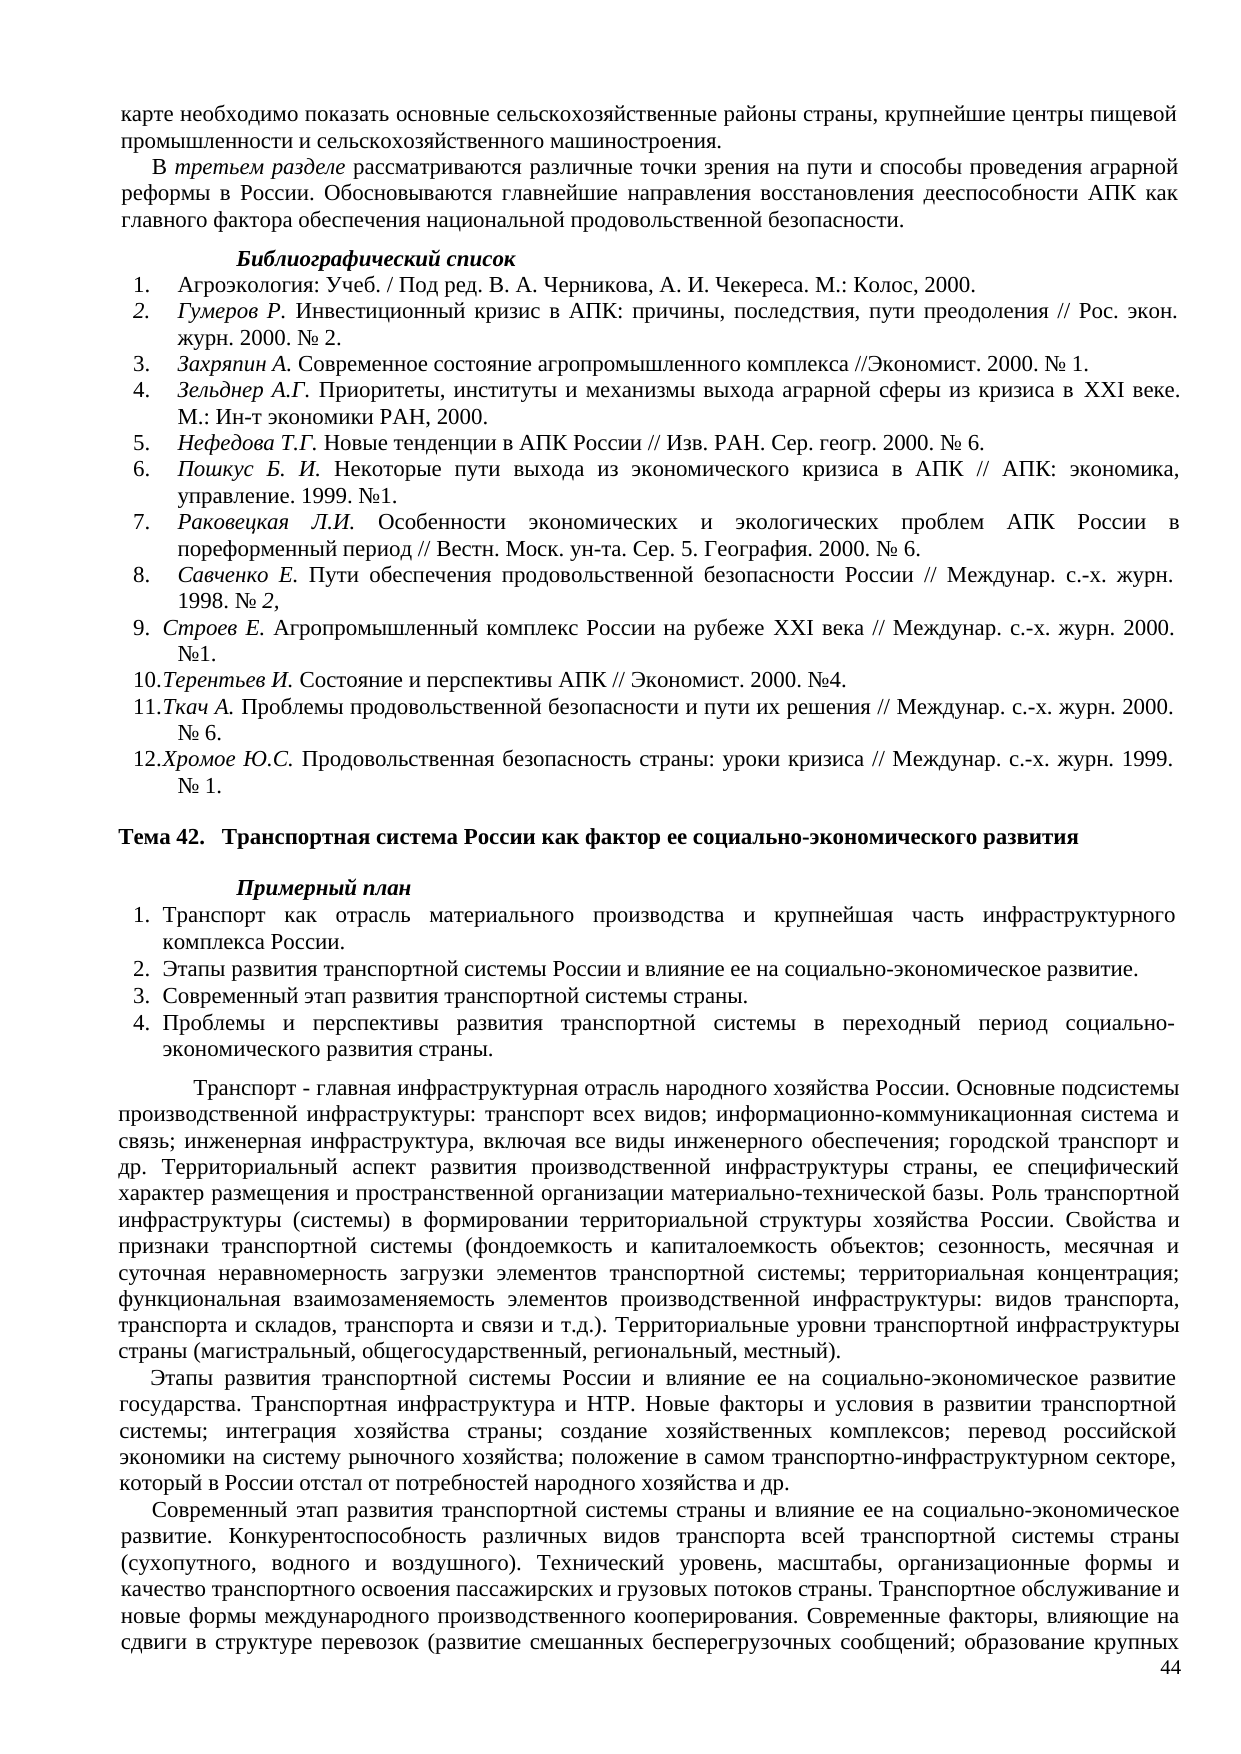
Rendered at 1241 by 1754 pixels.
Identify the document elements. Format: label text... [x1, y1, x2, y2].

text Библиографический список [236, 245, 1181, 271]
text В третьем разделе рассматриваются различные точки зрения на пути и способы проведения аграрной реформы в России. Обосновываются главнейшие направления восстановления дееспособности АПК как главного фактора обеспечения национальной продовольственной безопасности. [121, 153, 1180, 232]
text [121, 100, 1179, 153]
list Строев Е. Агропромышленный комплекс России на рубеже XXI века // Междунар. с.-х. журн. 2000. №1. [133, 614, 1175, 666]
list Ткач А. Проблемы продовольственной безопасности и пути их решения // Междунар. с.-х. журн. 2000. № 6. [133, 693, 1175, 745]
list Этапы развития транспортной системы России и влияние ее на социально-экономическое развитие. [133, 954, 1177, 981]
list Терентьев И. Состояние и перспективы АПК // Экономист. 2000. №4. [133, 666, 1175, 693]
list Гумеров Р. Инвестиционный кризис в АПК: причины, последствия, пути преодоления // Рос. экон. журн. 2000. № 2. [133, 297, 1179, 350]
text Тема 42. Транспортная система России как фактор ее социально-экономического развития [118, 823, 1181, 849]
list Нефедова Т.Г. Новые тенденции в АПК России // Изв. РАН. Сер. геогр. 2000. № 6. [133, 429, 1180, 456]
list Современный этап развития транспортной системы страны. [133, 982, 1181, 1008]
list Пошкус Б. И. Некоторые пути выхода из экономического кризиса в АПК // АПК: экономика, управление. 1999. №1. [133, 456, 1181, 508]
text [121, 1496, 1181, 1654]
text Транспорт - главная инфраструктурная отрасль народного хозяйства России. Основные подсистемы производственной инфраструктуры: транспорт всех видов; информационно-коммуникационная система и связь; инженерная инфраструктура, включая все виды инженерного обеспечения; городской транспорт и др. Территориальный аспект развития производственной инфраструктуры страны, ее специфический характер размещения и пространственной организации материально-технической базы. Роль транспортной инфраструктуры (системы) в формировании территориальной структуры хозяйства России. Свойства и признаки транспортной системы (фондоемкость и капиталоемкость объектов; сезонность, месячная и суточная неравномерность загрузки элементов транспортной системы; территориальная концентрация; функциональная взаимозаменяемость элементов производственной инфраструктуры: видов транспорта, транспорта и складов, транспорта и связи и т.д.). Территориальные уровни транспортной инфраструктуры страны (магистральный, общегосударственный, региональный, местный). [118, 1074, 1181, 1364]
text Примерный план [236, 874, 1181, 901]
list Раковецкая Л.И. Особенности экономических и экологических проблем АПК России в пореформенный период // Вестн. Моск. ун-та. Сер. 5. География. 2000. № 6. [133, 508, 1181, 561]
list Хромое Ю.С. Продовольственная безопасность страны: уроки кризиса // Междунар. с.-х. журн. 1999. № 1. [133, 745, 1175, 798]
text Этапы развития транспортной системы России и влияние ее на социально-экономическое развитие государства. Транспортная инфраструктура и НТР. Новые факторы и условия в развитии транспортной системы; интеграция хозяйства страны; создание хозяйственных комплексов; перевод российской экономики на систему рыночного хозяйства; положение в самом транспортно-инфраструктурном секторе, который в России отстал от потребностей народного хозяйства и др. [119, 1364, 1178, 1496]
list Проблемы и перспективы развития транспортной системы в переходный период социально-экономического развития страны. [133, 1009, 1177, 1062]
list Агроэкология: Учеб. / Под ред. В. А. Черникова, А. И. Чекереса. М.: Колос, 2000. [133, 271, 1178, 297]
list Зельднер А.Г. Приоритеты, институты и механизмы выхода аграрной сферы из кризиса в XXI веке. М.: Ин-т экономики РАН, 2000. [133, 376, 1181, 429]
list Захряпин А. Современное состояние агропромышленного комплекса //Экономист. 2000. № 1. [133, 350, 1181, 376]
list Транспорт как отрасль материального производства и крупнейшая часть инфраструктурного комплекса России. [133, 901, 1177, 954]
list Савченко Е. Пути обеспечения продовольственной безопасности России // Междунар. с.-х. журн. 1998. № 2, [133, 561, 1175, 614]
